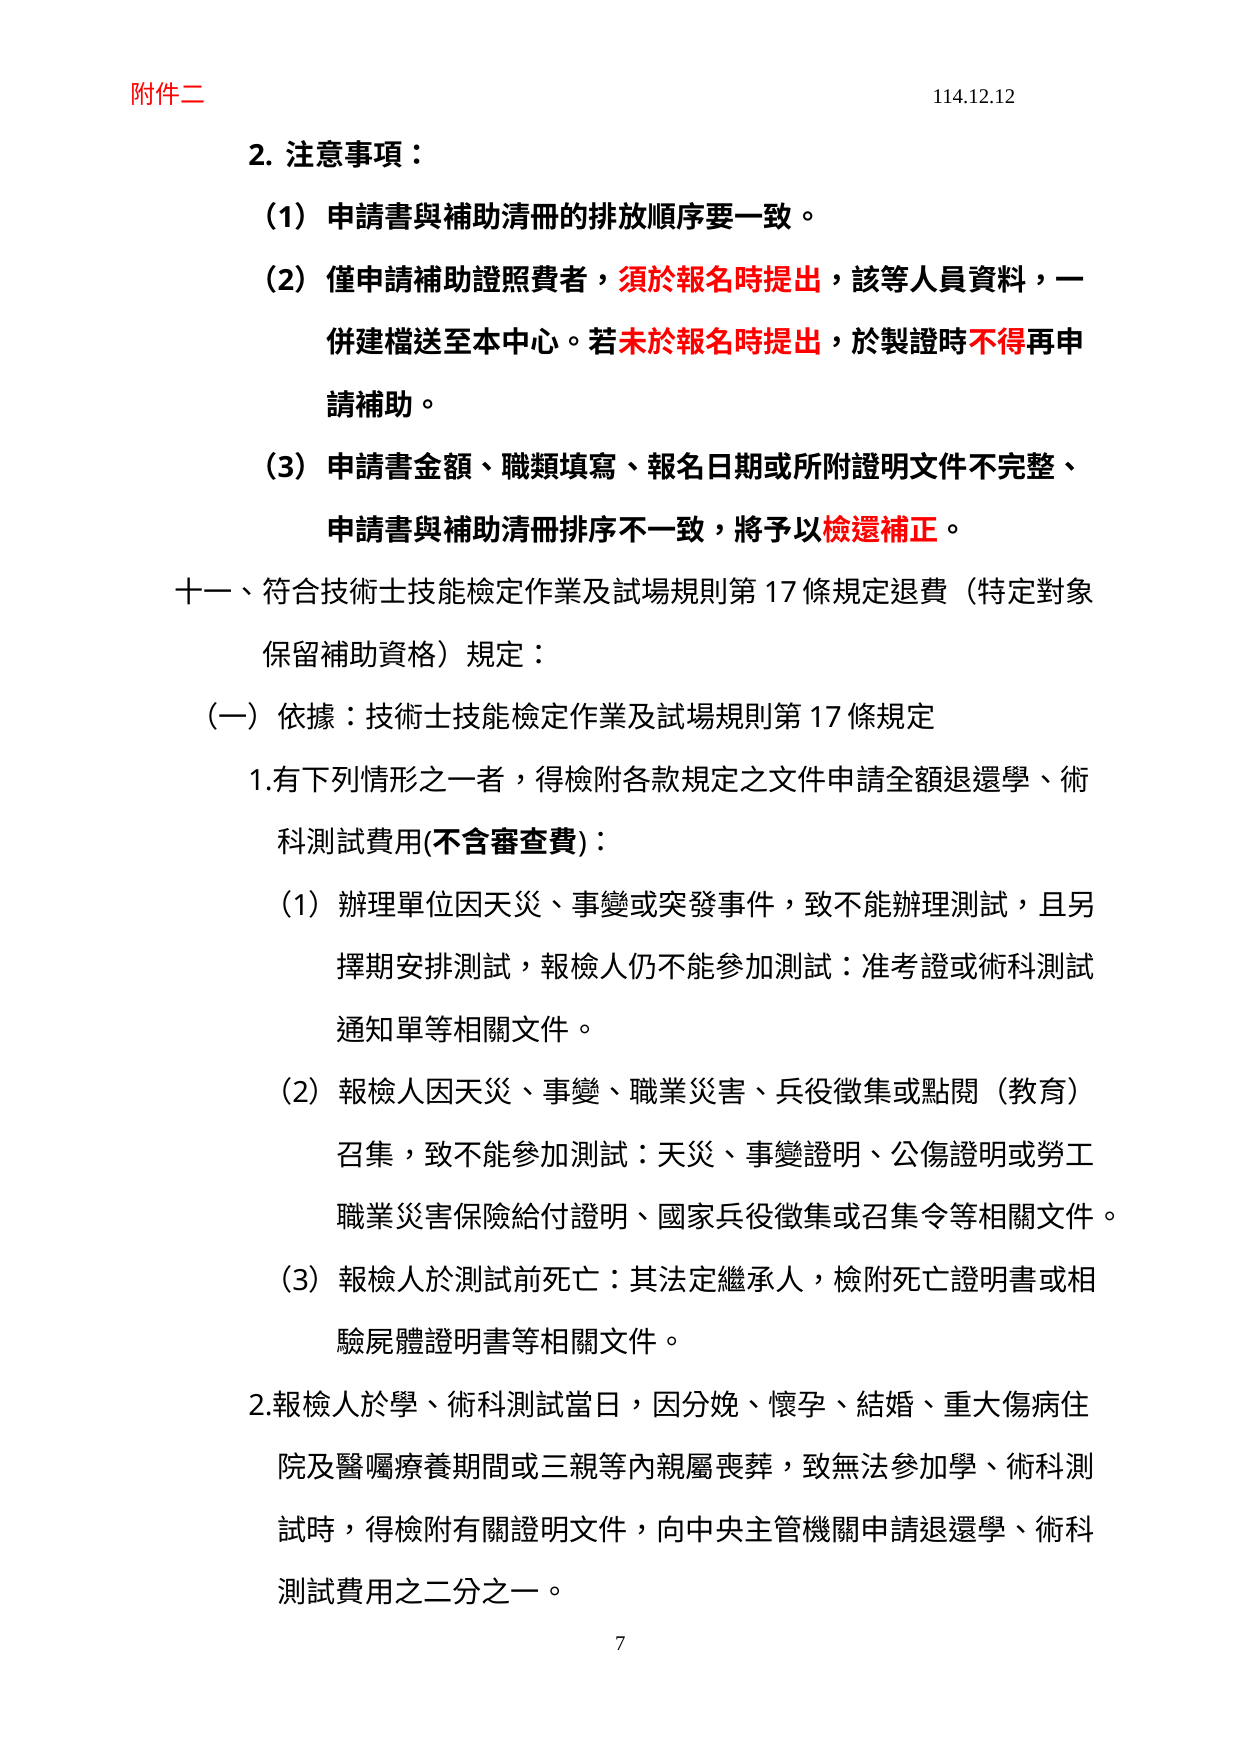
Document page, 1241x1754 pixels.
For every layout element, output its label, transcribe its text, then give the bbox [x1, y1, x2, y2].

text （1）辦理單位因天災、事變或突發事件，致不能辦理測試，且另擇期安排測試，報檢人仍不能參加測試：准考證或術科測試通知單等相關文件。 [263, 871, 1110, 1058]
list 依據：技術士技能檢定作業及試場規則第17條規定 [189, 683, 1110, 746]
list 申請書與補助清冊的排放順序要一致。 [248, 183, 1110, 246]
list 申請書金額、職類填寫、報名日期或所附證明文件不完整、申請書與補助清冊排序不一致，將予以檢還補正。 [248, 433, 1110, 558]
list 注意事項： [248, 121, 1110, 183]
text 十一、符合技術士技能檢定作業及試場規則第17條規定退費（特定對象保留補助資格）規定： [174, 558, 1110, 683]
text 1.有下列情形之一者，得檢附各款規定之文件申請全額退還學、術科測試費用(不含審查費)： [248, 746, 1110, 871]
text （3）報檢人於測試前死亡：其法定繼承人，檢附死亡證明書或相驗屍體證明書等相關文件。 [263, 1246, 1110, 1371]
text （2）報檢人因天災、事變、職業災害、兵役徵集或點閱（教育）召集，致不能參加測試：天災、事變證明、公傷證明或勞工職業災害保險給付證明、國家兵役徵集或召集令等相關文件。 [263, 1058, 1110, 1246]
list 僅申請補助證照費者，須於報名時提出，該等人員資料，一併建檔送至本中心。若未於報名時提出，於製證時不得再申請補助。 [248, 246, 1110, 433]
text 2.報檢人於學、術科測試當日，因分娩、懷孕、結婚、重大傷病住院及醫囑療養期間或三親等內親屬喪葬，致無法參加學、術科測試時，得檢附有關證明文件，向中央主管機關申請退還學、術科測試費用之二分之一。 [248, 1371, 1110, 1621]
